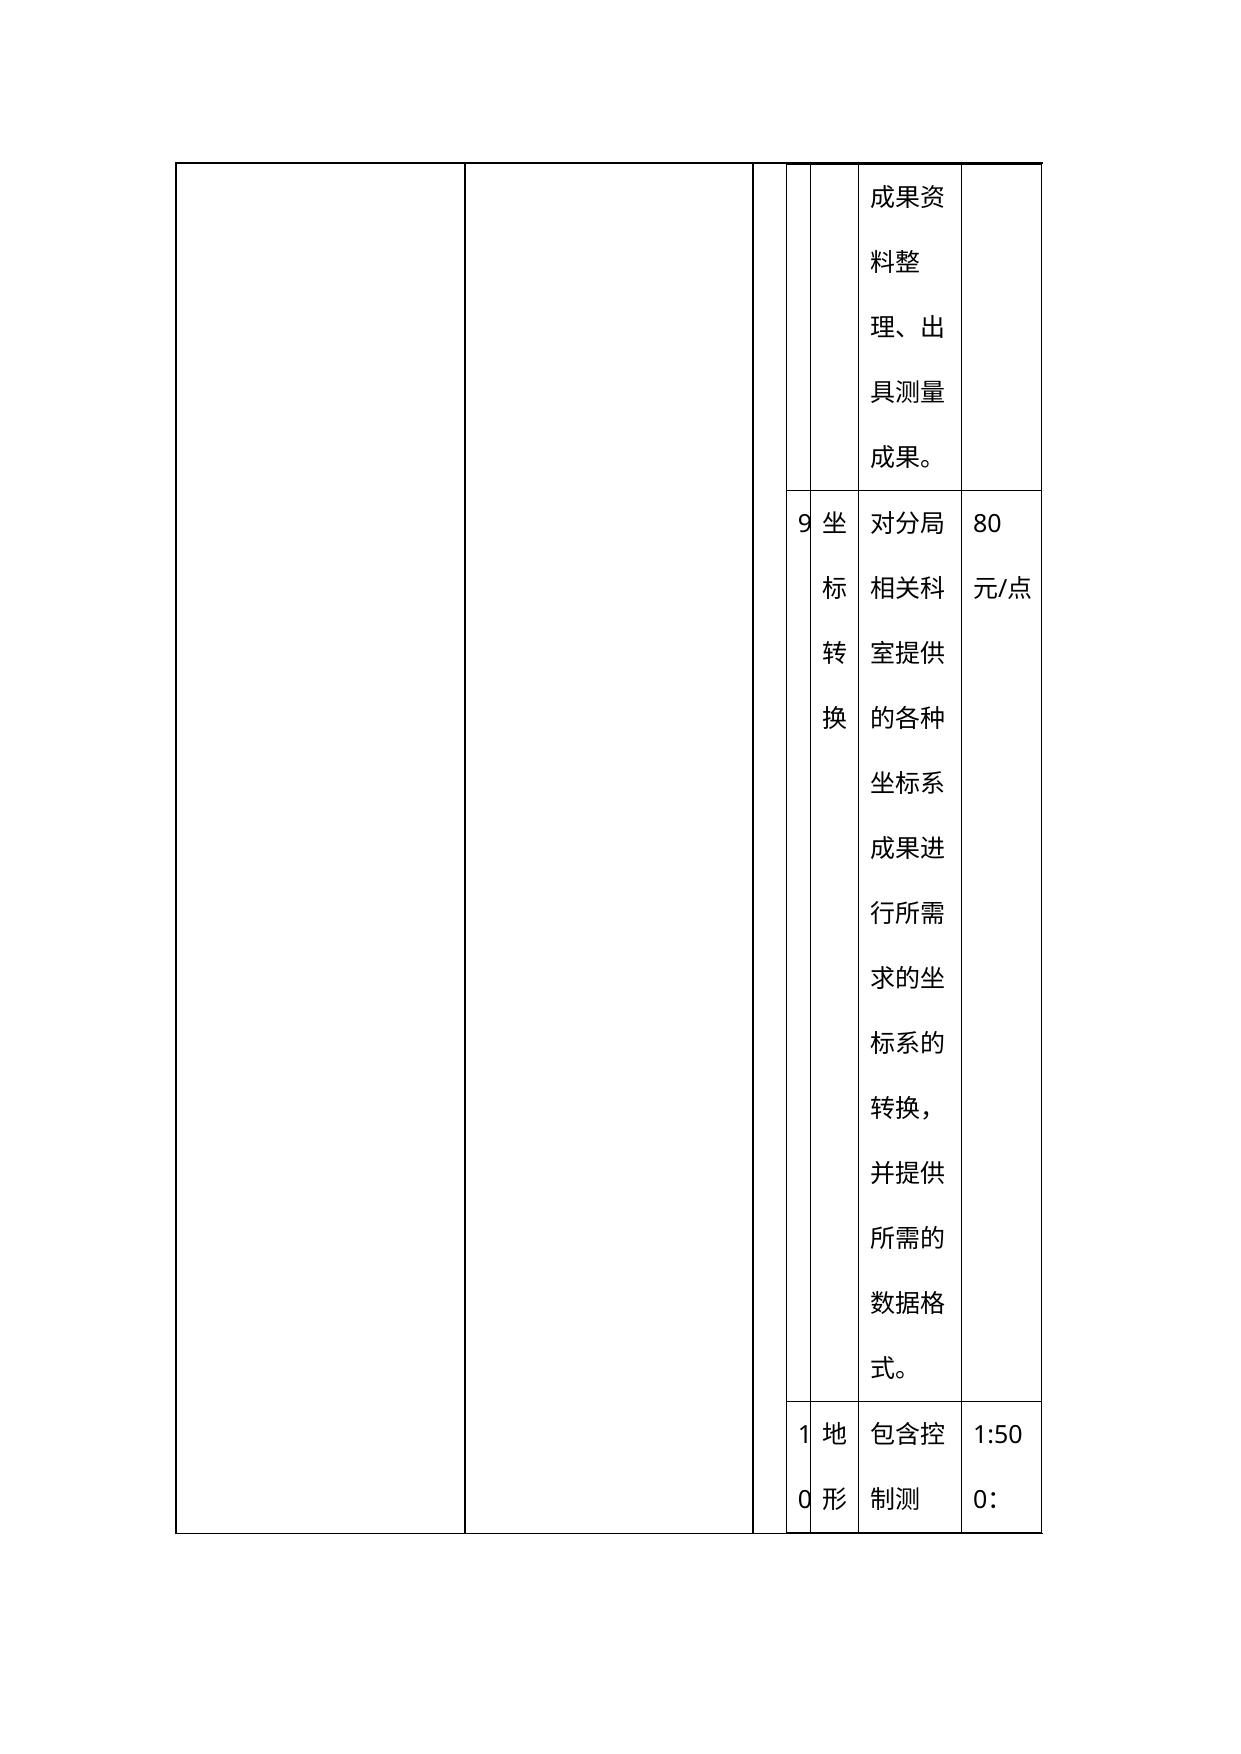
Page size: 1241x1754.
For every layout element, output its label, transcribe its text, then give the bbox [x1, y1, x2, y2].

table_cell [962, 165, 1041, 490]
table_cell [787, 165, 810, 490]
table_cell 1 [177, 164, 464, 1533]
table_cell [811, 165, 858, 490]
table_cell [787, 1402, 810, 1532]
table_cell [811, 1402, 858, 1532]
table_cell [754, 164, 786, 1533]
table_cell [466, 164, 752, 1533]
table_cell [859, 165, 961, 490]
